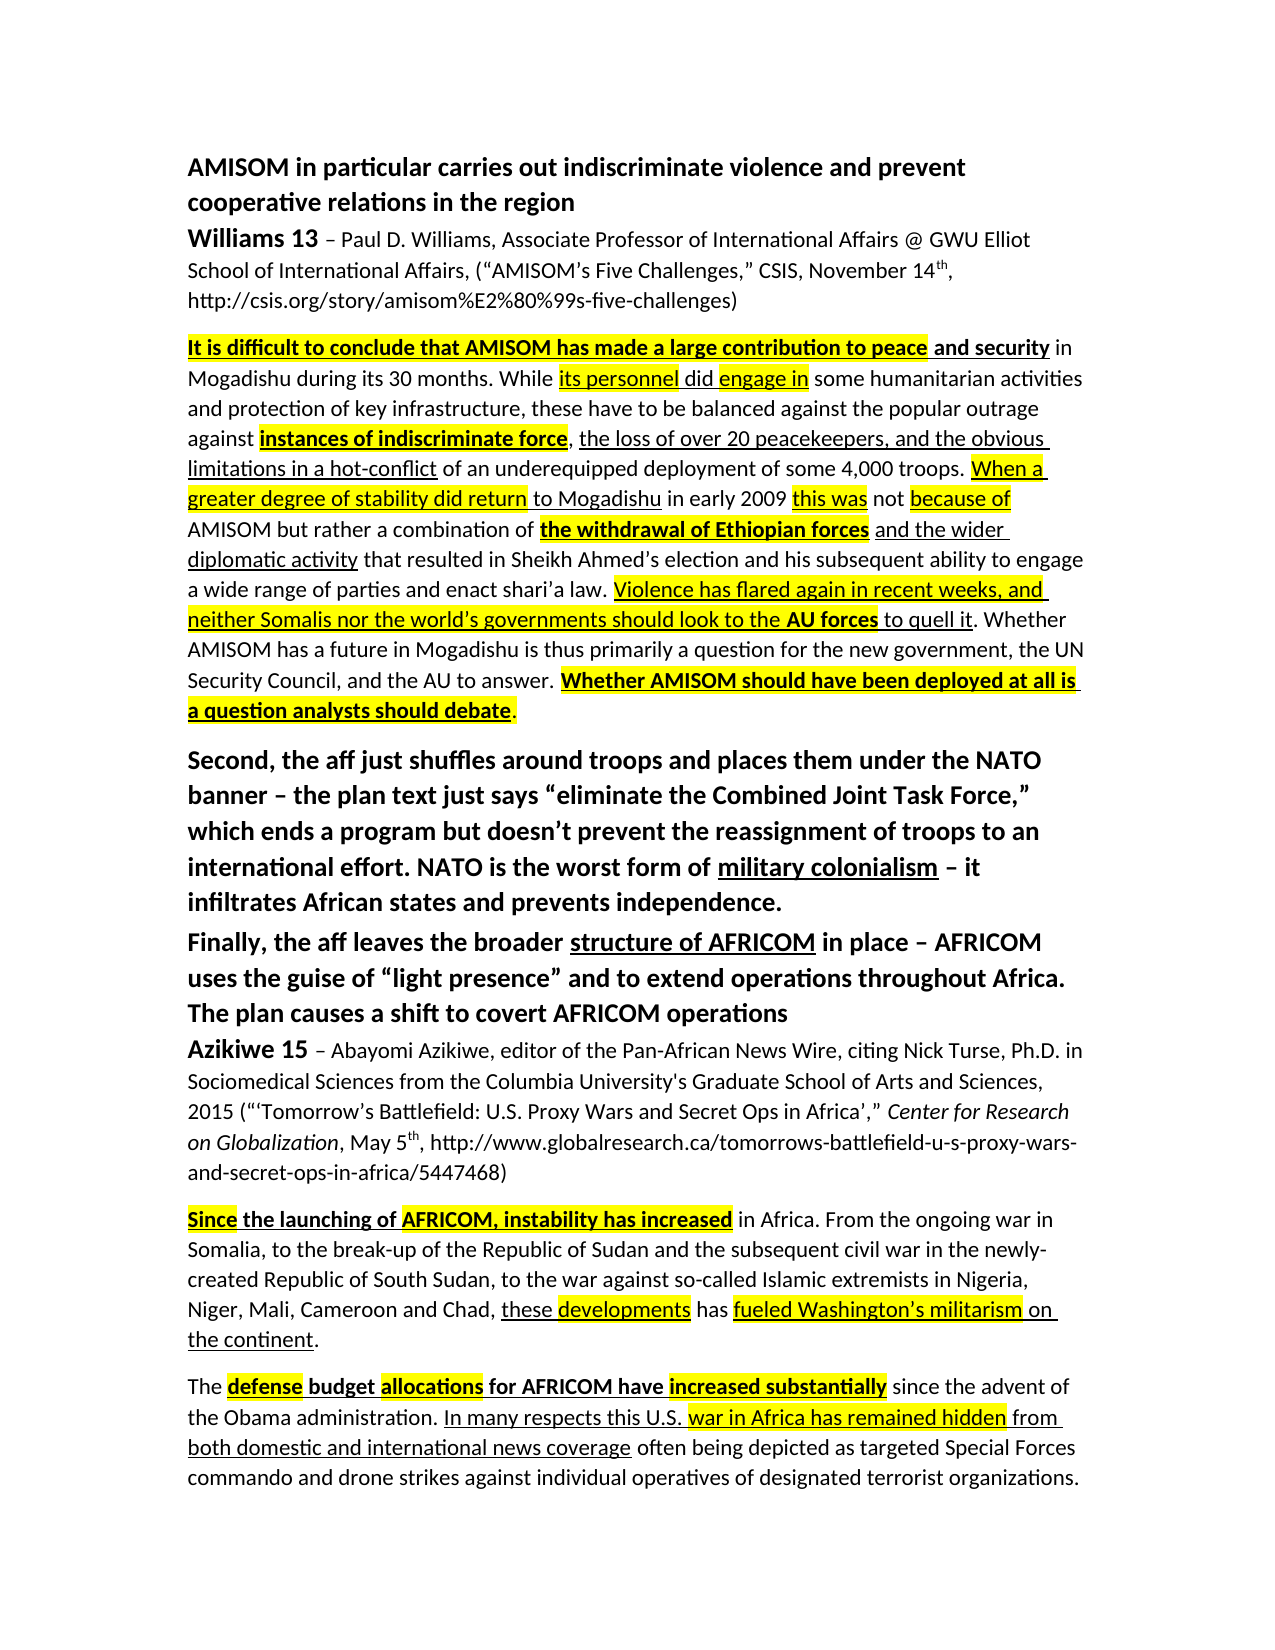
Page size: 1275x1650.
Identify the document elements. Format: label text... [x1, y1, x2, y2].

subtitle Second, the aff just shuffles around troops and places them under the NATO banner – the plan text just says “eliminate the Combined Joint Task Force,” which ends a program but doesn’t prevent the reassignment of troops to an international effort. NATO is the worst form of military colonialism – it infiltrates African states and prevents independence. [187, 743, 1087, 918]
subtitle Finally, the aff leaves the broader structure of AFRICOM in place – AFRICOM uses the guise of “light presence” and to extend operations throughout Africa. The plan causes a shift to covert AFRICOM operations [187, 925, 1087, 1029]
text Azikiwe 15 – Abayomi Azikiwe, editor of the Pan-African News Wire, citing Nick Turse, Ph.D. in Sociomedical Sciences from the Columbia University's Graduate School of Arts and Sciences, 2015 (“‘Tomorrow’s Battlefield: U.S. Proxy Wars and Secret Ops in Africa’,” Center for Research on Globalization, May 5th, http://www.globalresearch.ca/tomorrows-battlefield-u-s-proxy-wars-and-secret-ops-in-africa/5447468) [187, 1032, 1087, 1186]
text It is difficult to conclude that AMISOM has made a large contribution to peace and security in Mogadishu during its 30 months. While its personnel did engage in some humanitarian activities and protection of key infrastructure, these have to be balanced against the popular outrage against instances of indiscriminate force, the loss of over 20 peacekeepers, and the obvious limitations in a hot-conflict of an underequipped deployment of some 4,000 troops. When a greater degree of stability did return to Mogadishu in early 2009 this was not because of AMISOM but rather a combination of the withdrawal of Ethiopian forces and the wider diplomatic activity that resulted in Sheikh Ahmed’s election and his subsequent ability to engage a wide range of parties and enact shari’a law. Violence has flared again in recent weeks, and neither Somalis nor the world’s governments should look to the AU forces to quell it. Whether AMISOM has a future in Mogadishu is thus primarily a question for the new government, the UN Security Council, and the AU to answer. Whether AMISOM should have been deployed at all is a question analysts should debate. [187, 333, 1087, 724]
text The defense budget allocations for AFRICOM have increased substantially since the advent of the Obama administration. In many respects this U.S. war in Africa has remained hidden from both domestic and international news coverage often being depicted as targeted Special Forces commando and drone strikes against individual operatives of designated terrorist organizations. [187, 1372, 1087, 1491]
text Williams 13 – Paul D. Williams, Associate Professor of International Affairs @ GWU Elliot School of International Affairs, (“AMISOM’s Five Challenges,” CSIS, November 14th, http://csis.org/story/amisom%E2%80%99s-five-challenges) [187, 221, 1087, 315]
text Since the launching of AFRICOM, instability has increased in Africa. From the ongoing war in Somalia, to the break-up of the Republic of Sudan and the subsequent civil war in the newly-created Republic of South Sudan, to the war against so-called Islamic extremists in Nigeria, Niger, Mali, Cameroon and Chad, these developments has fueled Washington’s militarism on the continent. [187, 1205, 1087, 1354]
subtitle AMISOM in particular carries out indiscriminate violence and prevent cooperative relations in the region [187, 150, 1087, 219]
